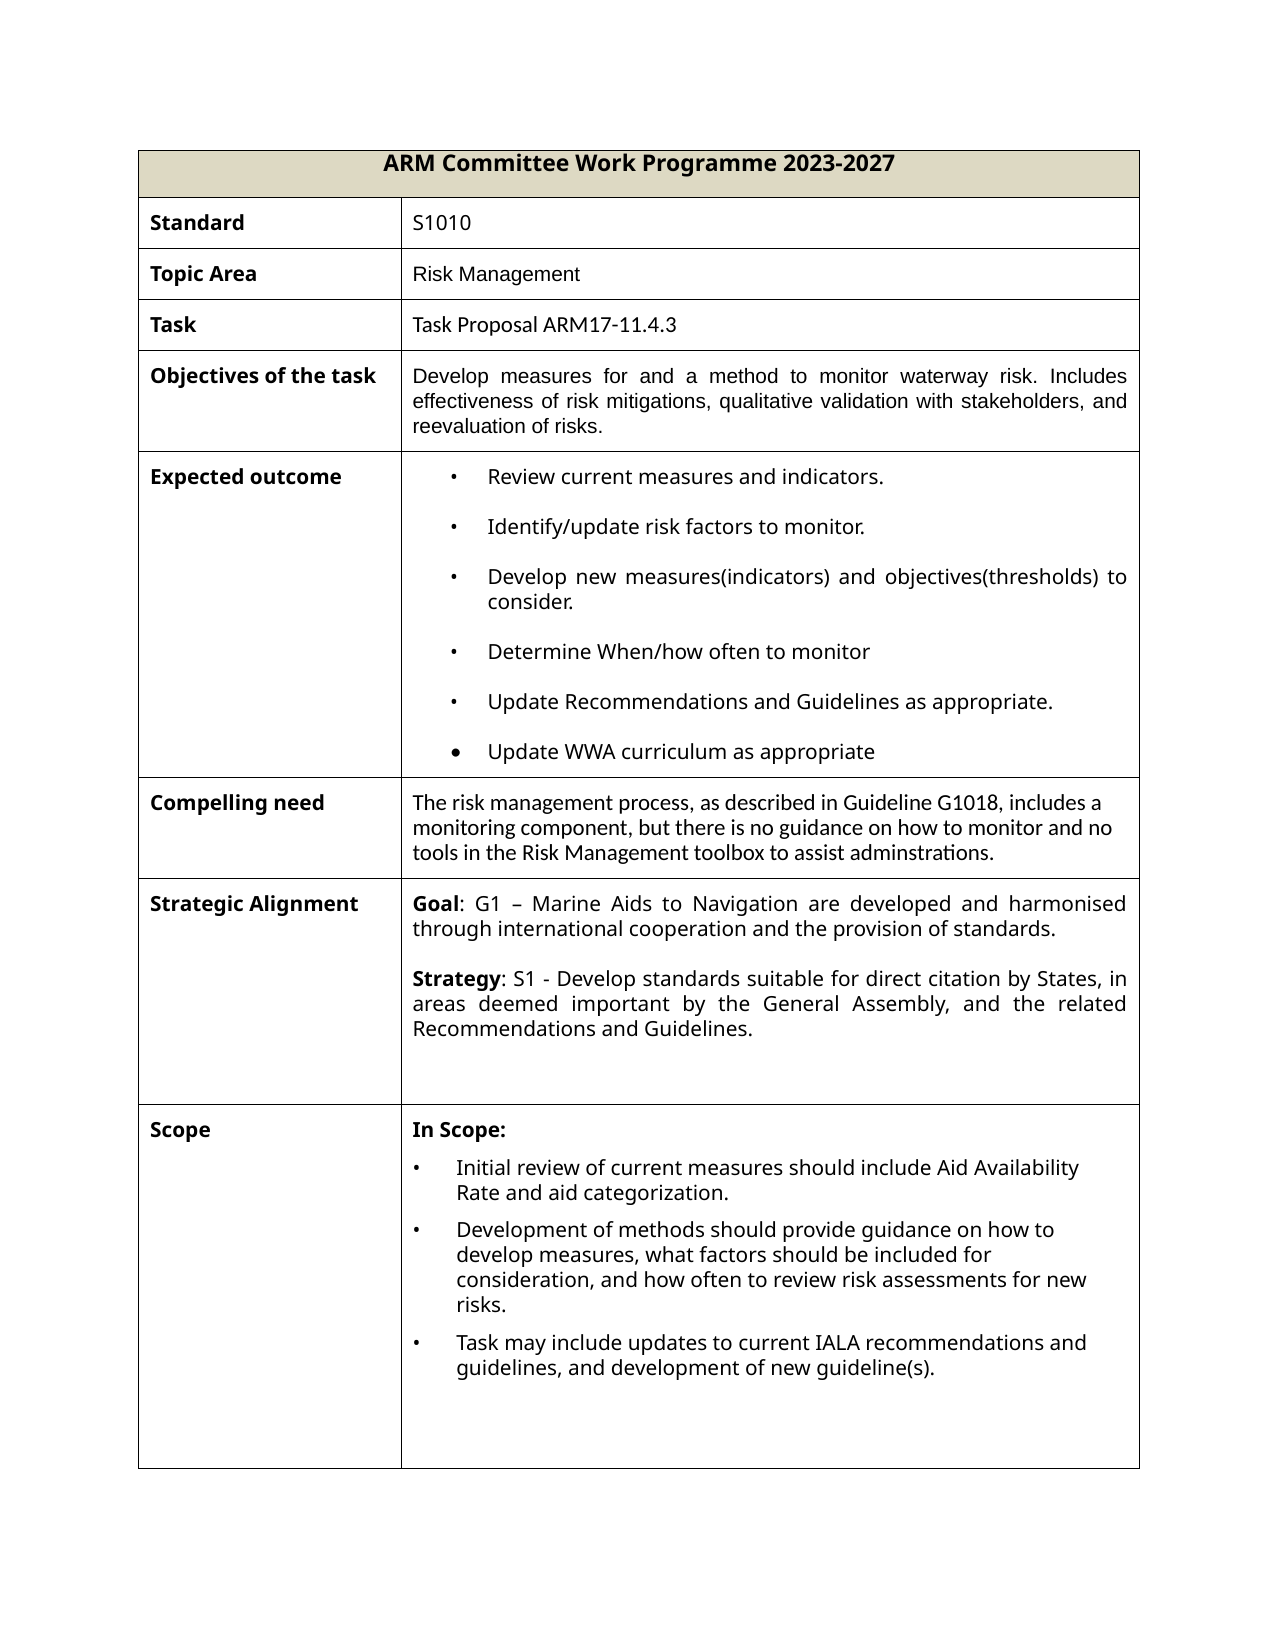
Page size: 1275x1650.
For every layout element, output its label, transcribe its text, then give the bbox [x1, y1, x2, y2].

table_cell Standard [139, 198, 401, 248]
table_cell S1010 [402, 198, 1139, 248]
table_cell Develop measures for and a method to monitor waterway risk. Includes effectiveness of risk mitigations, qualitative validation with stakeholders, and reevaluation of risks. [402, 351, 1139, 451]
table_cell Task Proposal ARM17-11.4.3 [402, 300, 1139, 350]
table_cell Review current measures and indicators. Identify/update risk factors to monitor. Develop new measures(indicators) and objectives(thresholds) to consider. Determine When/how often to monitor Update Recommendations and Guidelines as appropriate. Update WWA curriculum as appropriate [402, 452, 1139, 777]
table_cell Topic Area [139, 249, 401, 299]
table_cell Expected outcome [139, 452, 401, 777]
table_cell Task [139, 300, 401, 350]
table_cell Risk Management [402, 249, 1139, 299]
table_cell Compelling need [139, 778, 401, 878]
table_cell Goal: G1 – Marine Aids to Navigation are developed and harmonised through international cooperation and the provision of standards. Strategy: S1 - Develop standards suitable for direct citation by States, in areas deemed important by the General Assembly, and the related Recommendations and Guidelines. [402, 879, 1139, 1104]
table_cell Strategic Alignment [139, 879, 401, 1104]
table_cell Objectives of the task [139, 351, 401, 451]
table_cell The risk management process, as described in Guideline G1018, includes a monitoring component, but there is no guidance on how to monitor and no tools in the Risk Management toolbox to assist adminstrations. [402, 778, 1139, 878]
table_cell Scope [139, 1105, 401, 1468]
table_cell In Scope: Initial review of current measures should include Aid Availability Rate and aid categorization. Development of methods should provide guidance on how to develop measures, what factors should be included for consideration, and how often to review risk assessments for new risks. Task may include updates to current IALA recommendations and guidelines, and development of new guideline(s). [402, 1105, 1139, 1468]
table_header ARM Committee Work Programme 2023-2027 [139, 151, 1139, 197]
